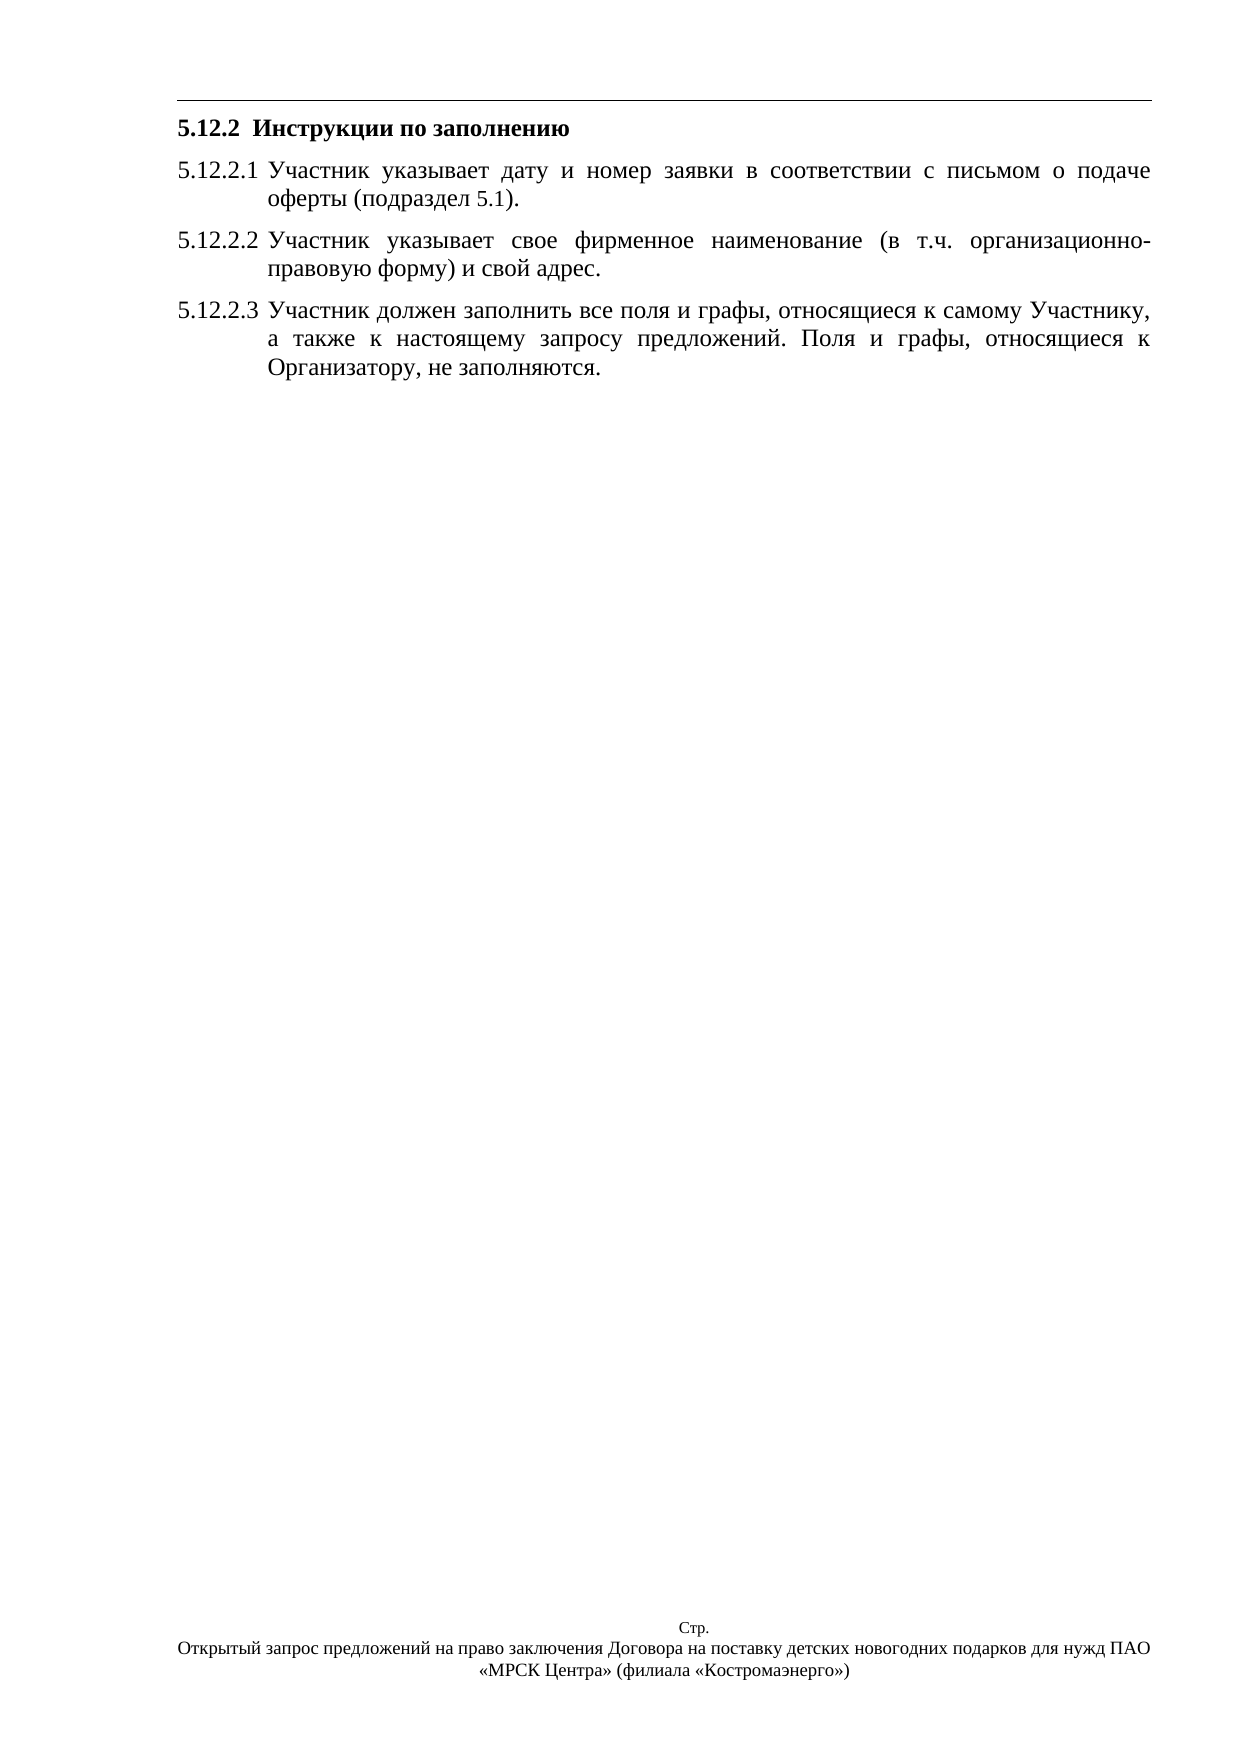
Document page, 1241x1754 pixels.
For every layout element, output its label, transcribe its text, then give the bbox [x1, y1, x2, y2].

list Участник должен заполнить все поля и графы, относящиеся к самому Участнику, а также к настоящему запросу предложений. Поля и графы, относящиеся к Организатору, не заполняются. [177, 295, 1152, 381]
subtitle Инструкции по заполнению [177, 113, 1152, 142]
list Участник указывает дату и номер заявки в соответствии с письмом о подаче оферты (подраздел 5.1). [177, 155, 1152, 212]
list Участник указывает свое фирменное наименование (в т.ч. организационно-правовую форму) и свой адрес. [177, 225, 1152, 282]
